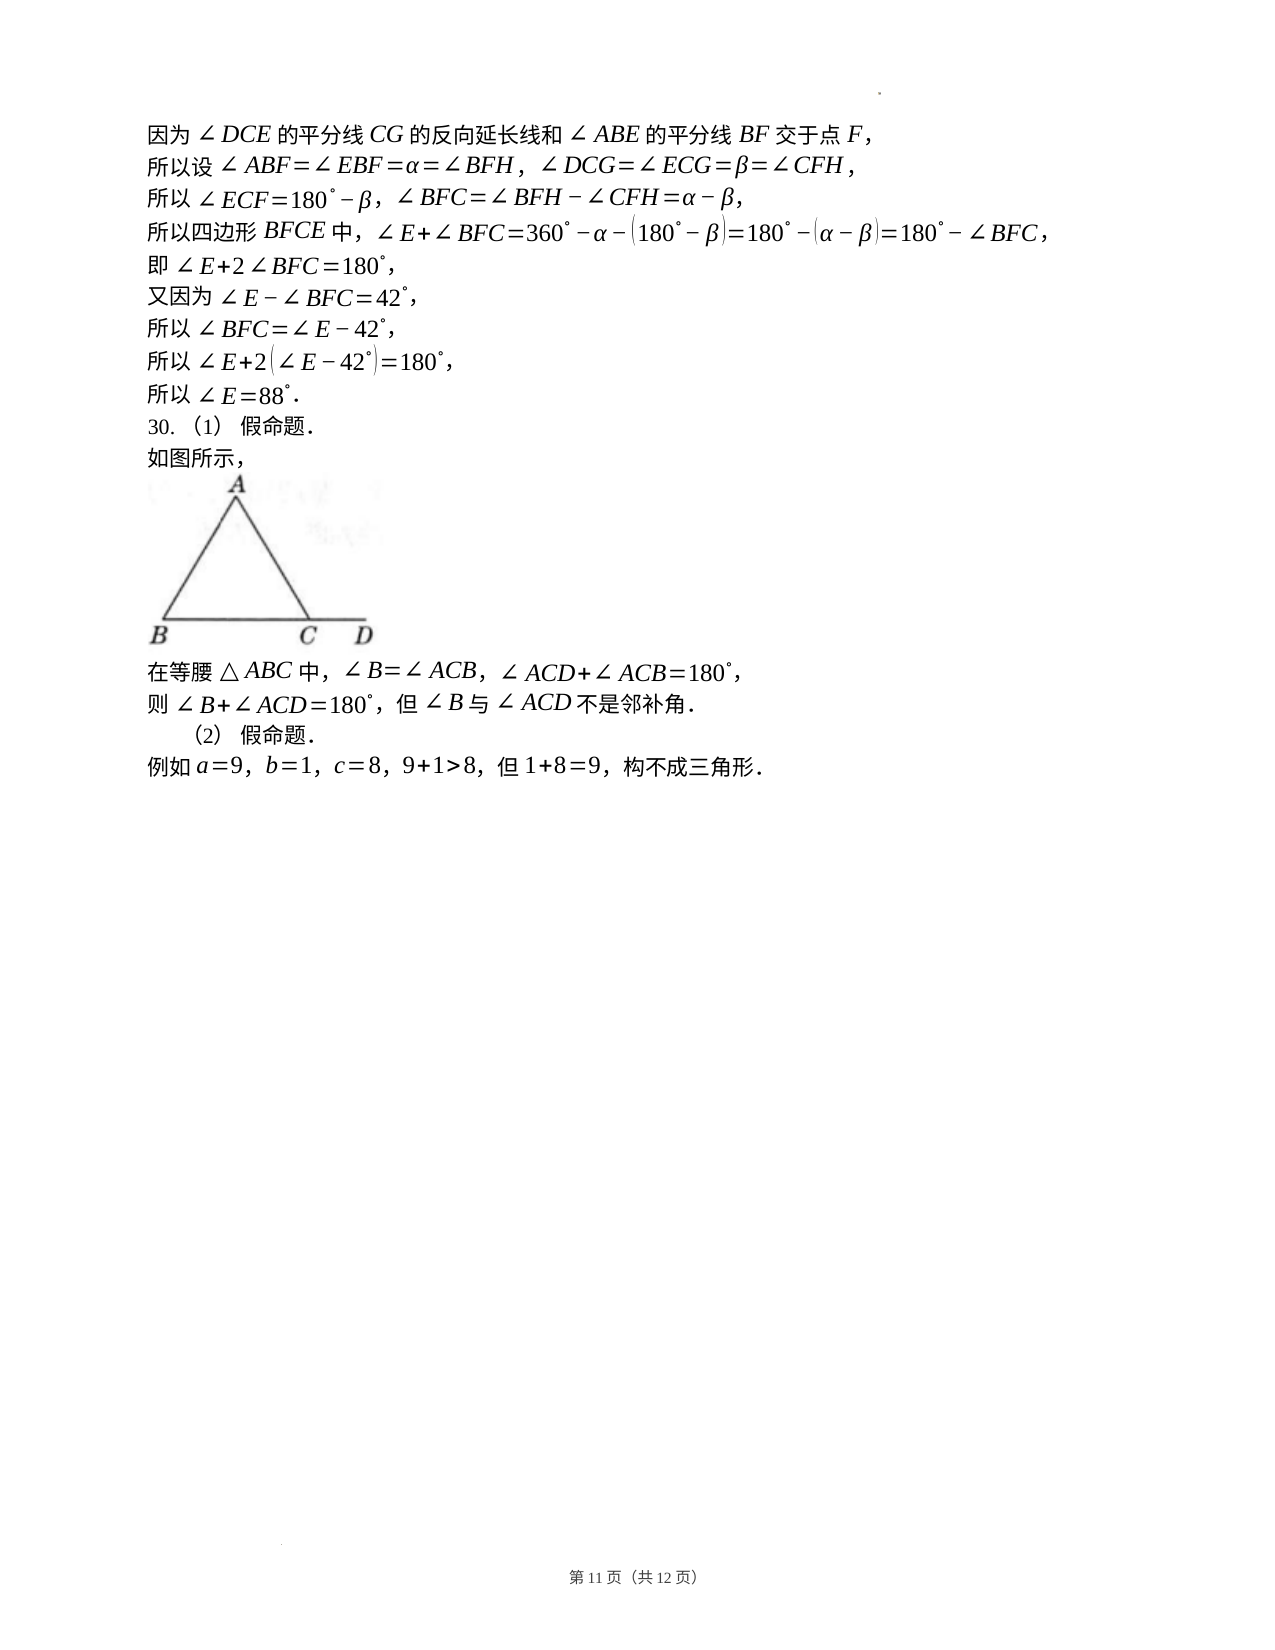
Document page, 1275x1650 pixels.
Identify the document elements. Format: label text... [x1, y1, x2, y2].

text 30. （1） 假命题． [148, 409, 1127, 441]
text 所以 ． [148, 377, 1127, 409]
text 在等腰 中，，， [148, 655, 1127, 687]
text 所以四边形 中，， [148, 213, 1127, 248]
text 所以 ，， [148, 181, 1127, 213]
text （2） 假命题． [148, 718, 1127, 750]
text 则 ，但 与 不是邻补角． [148, 687, 1127, 718]
text 又因为 ， [148, 279, 1127, 311]
text 所以 ， [148, 311, 1127, 343]
text 因为 的平分线 的反向延长线和 的平分线 交于点 ， [148, 118, 1127, 150]
text 例如 ，，，，但 ，构不成三角形． [148, 750, 1127, 782]
text 如图所示， [148, 441, 1127, 472]
text 所以设 ，， [148, 150, 1127, 181]
picture [147, 472, 384, 656]
text 所以 ， [148, 343, 1127, 377]
text 即 ， [148, 248, 1127, 279]
